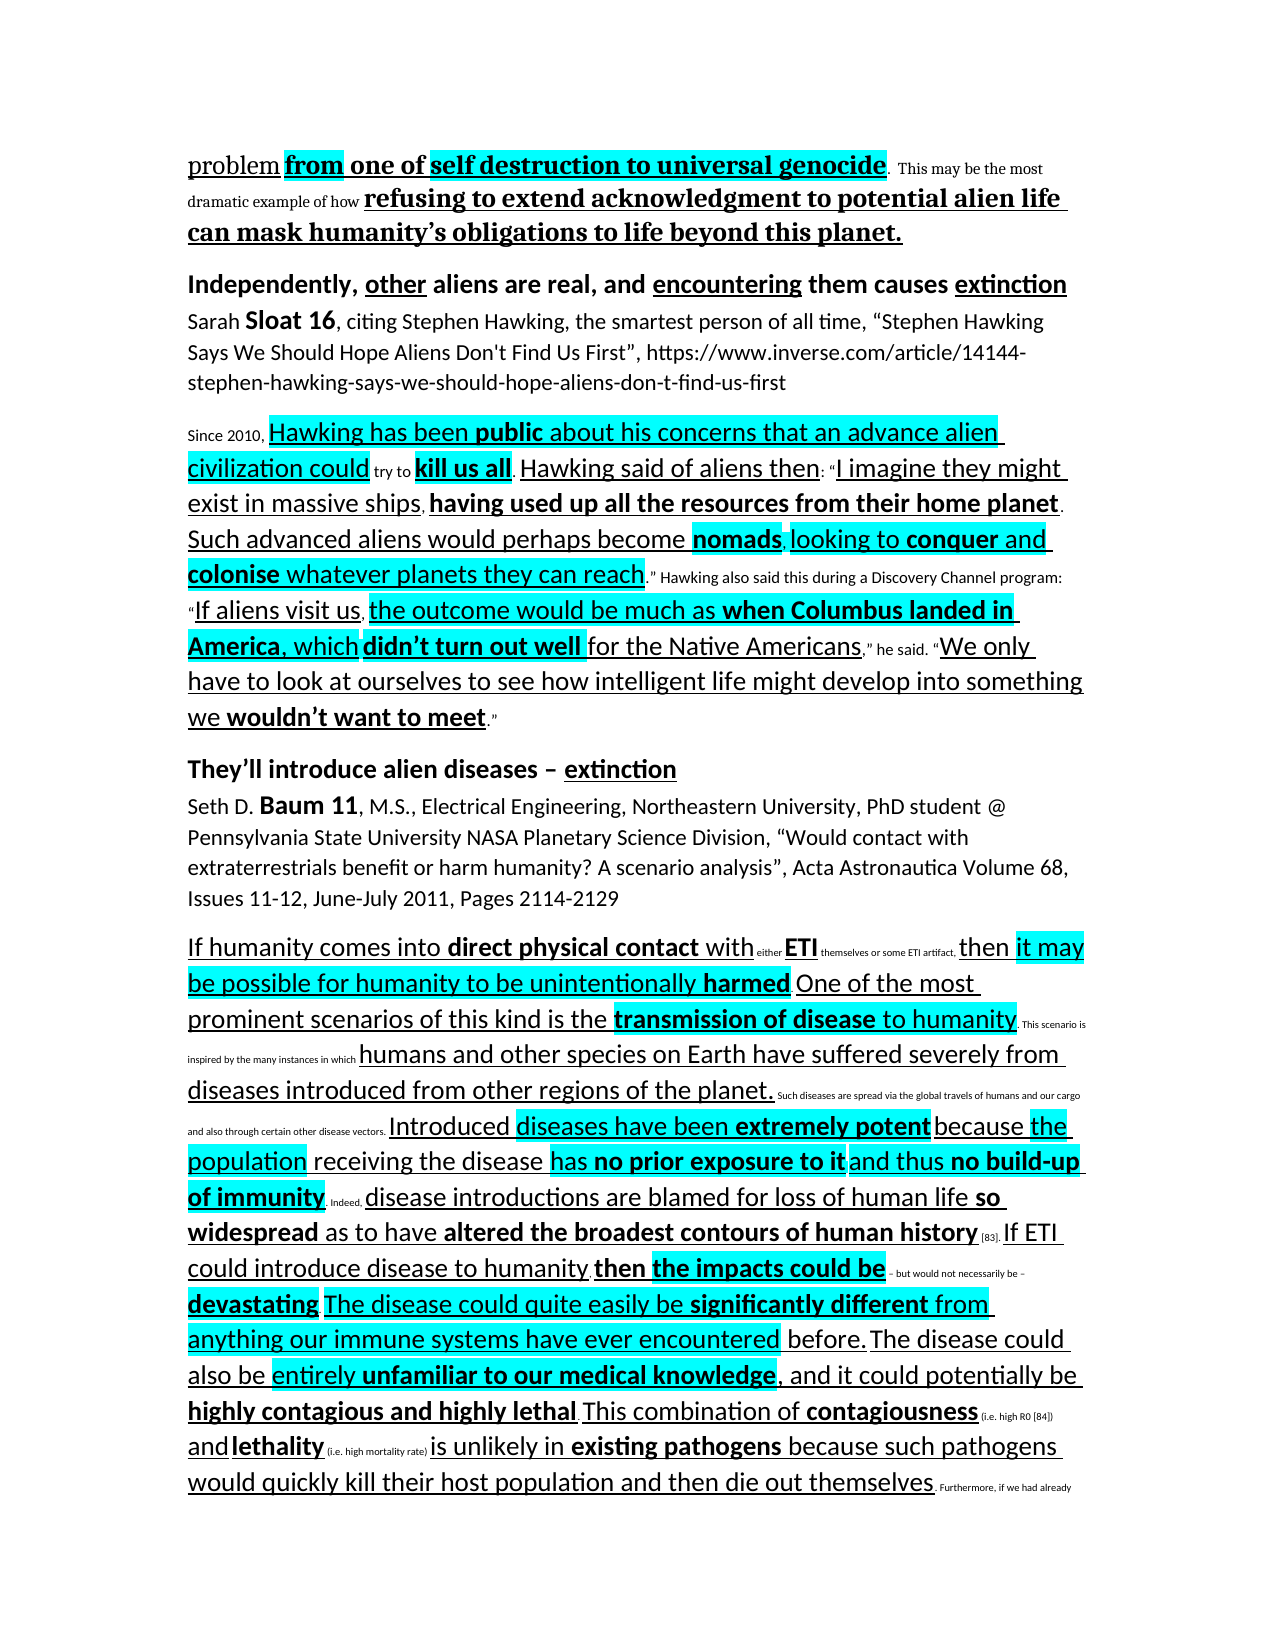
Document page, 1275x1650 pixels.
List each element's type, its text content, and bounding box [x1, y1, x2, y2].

text Since 2010, Hawking has been public about his concerns that an advance alien civilization could try to kill us all. Hawking said of aliens then: “I imagine they might exist in massive ships, having used up all the resources from their home planet. Such advanced aliens would perhaps become nomads, looking to conquer and colonise whatever planets they can reach.” Hawking also said this during a Discovery Channel program: “If aliens visit us, the outcome would be much as when Columbus landed in America, which didn’t turn out well for the Native Americans,” he said. “We only have to look at ourselves to see how intelligent life might develop into something we wouldn’t want to meet.” [187, 415, 1087, 733]
subtitle Independently, other aliens are real, and encountering them causes extinction [187, 267, 1087, 300]
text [187, 931, 1087, 1498]
text Sarah Sloat 16, citing Stephen Hawking, the smartest person of all time, “Stephen Hawking Says We Should Hope Aliens Don't Find Us First”, https://www.inverse.com/article/14144-stephen-hawking-says-we-should-hope-aliens-don-t-find-us-first [187, 303, 1087, 396]
subtitle They’ll introduce alien diseases – extinction [187, 752, 1087, 786]
text Seth D. Baum 11, M.S., Electrical Engineering, Northeastern University, PhD student @ Pennsylvania State University NASA Planetary Science Division, “Would contact with extraterrestrials benefit or harm humanity? A scenario analysis”, Acta Astronautica Volume 68, Issues 11-12, June-July 2011, Pages 2114-2129 [187, 788, 1087, 912]
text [187, 150, 1087, 248]
